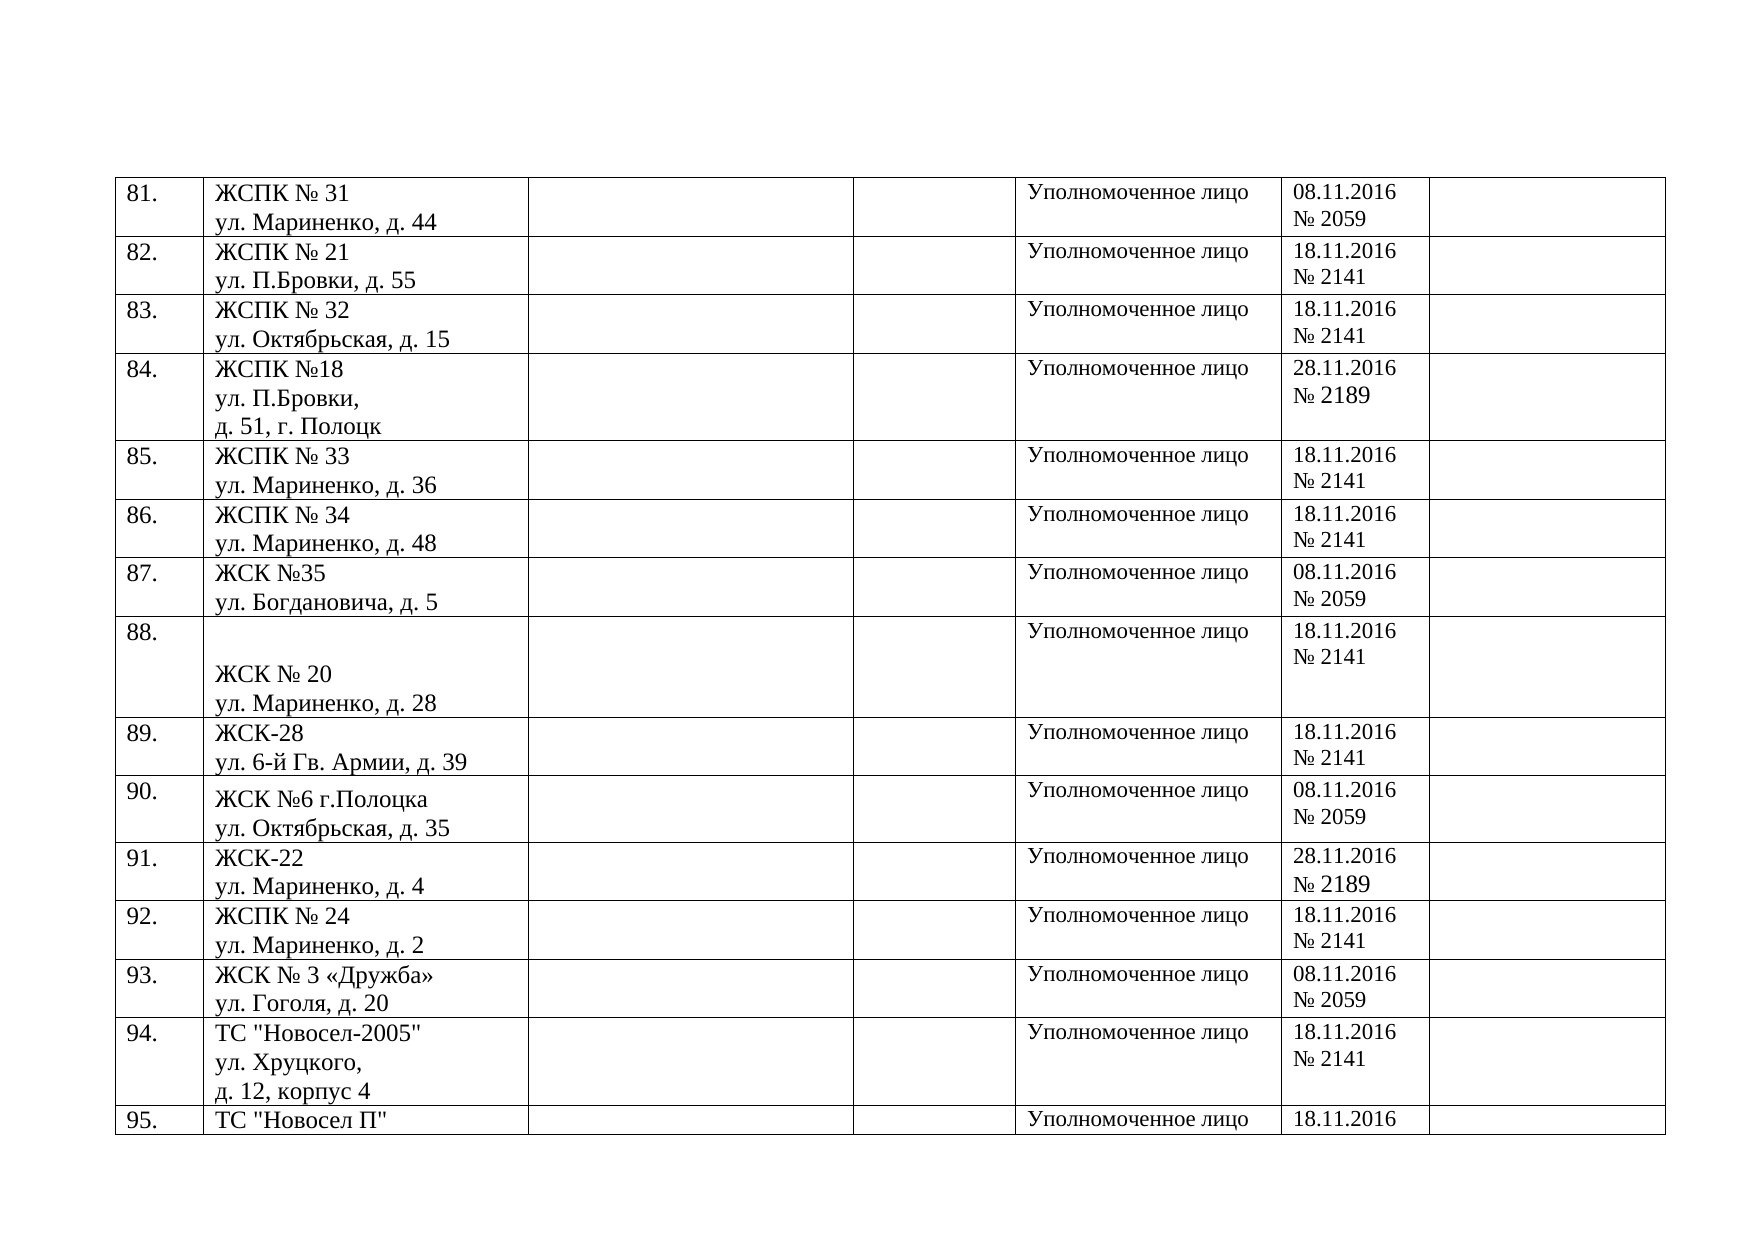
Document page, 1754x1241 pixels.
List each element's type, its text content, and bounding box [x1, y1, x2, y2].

table_cell [1430, 718, 1665, 775]
table_cell [854, 441, 1015, 499]
table_cell ЖСК №6 г.Полоцка ул. Октябрьская, д. 35 [204, 776, 528, 842]
table_cell [1430, 558, 1665, 616]
table_cell [116, 178, 203, 236]
table_cell [1430, 1106, 1665, 1134]
table_cell 28.11.2016 № 2189 [1282, 843, 1429, 900]
table_cell [529, 1018, 853, 1104]
table_cell 18.11.2016 № 2141 [1282, 901, 1429, 959]
table_cell Уполномоченное лицо [1016, 295, 1281, 353]
table_cell [1430, 354, 1665, 440]
table_cell [529, 718, 853, 775]
table_cell [1430, 237, 1665, 294]
table_cell 18.11.2016 № 2141 [1282, 441, 1429, 499]
table_cell [529, 617, 853, 717]
table_cell [529, 178, 853, 236]
table_cell [854, 901, 1015, 959]
table_cell [529, 558, 853, 616]
table_cell [1430, 1018, 1665, 1104]
table_cell [854, 354, 1015, 440]
table_cell [854, 237, 1015, 294]
table_cell [116, 500, 203, 557]
table_cell ЖСПК № 24 ул. Мариненко, д. 2 [204, 901, 528, 959]
table_cell [116, 558, 203, 616]
table_cell 18.11.2016 № 2141 [1282, 295, 1429, 353]
table_cell ЖСПК № 33 ул. Мариненко, д. 36 [204, 441, 528, 499]
table_cell [1430, 901, 1665, 959]
table_cell ЖСПК № 31 ул. Мариненко, д. 44 [204, 178, 528, 236]
table_cell [116, 354, 203, 440]
table_cell Уполномоченное лицо [1016, 843, 1281, 900]
table_cell ЖСПК № 32 ул. Октябрьская, д. 15 [204, 295, 528, 353]
table_cell Уполномоченное лицо [1016, 178, 1281, 236]
table_cell [529, 295, 853, 353]
table_cell Уполномоченное лицо [1016, 960, 1281, 1017]
table_cell [116, 718, 203, 775]
table_cell [116, 1018, 203, 1104]
table_cell Уполномоченное лицо [1016, 718, 1281, 775]
table_cell [116, 901, 203, 959]
table_cell 08.11.2016 № 2059 [1282, 178, 1429, 236]
table_cell 18.11.2016 № 2141 [1282, 500, 1429, 557]
table_cell [116, 295, 203, 353]
table_cell ЖСК №35 ул. Богдановича, д. 5 [204, 558, 528, 616]
table_cell [1430, 500, 1665, 557]
table_cell 18.11.2016 № 2141 [1282, 1018, 1429, 1104]
table_cell [116, 1106, 203, 1134]
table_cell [204, 1106, 528, 1134]
table_cell ТС "Новосел-2005" ул. Хруцкого, д. 12, корпус 4 [204, 1018, 528, 1104]
table_cell [1430, 178, 1665, 236]
table_cell ЖСПК № 21 ул. П.Бровки, д. 55 [204, 237, 528, 294]
table_cell Уполномоченное лицо [1016, 901, 1281, 959]
table_cell Уполномоченное лицо [1016, 558, 1281, 616]
table_cell [1430, 617, 1665, 717]
table_cell 18.11.2016 № 2141 [1282, 237, 1429, 294]
table_cell 18.11.2016 № 2141 [1282, 1106, 1429, 1134]
table_cell [854, 558, 1015, 616]
table_cell 18.11.2016 № 2141 [1282, 617, 1429, 717]
table_cell Уполномоченное лицо [1016, 237, 1281, 294]
table_cell Уполномоченное лицо [1016, 1018, 1281, 1104]
table_cell [1430, 776, 1665, 842]
table_cell ЖСК № 3 «Дружба» ул. Гоголя, д. 20 [204, 960, 528, 1017]
table_cell Уполномоченное лицо [1016, 500, 1281, 557]
table_cell [854, 1018, 1015, 1104]
table_cell [529, 237, 853, 294]
table_cell [529, 776, 853, 842]
table_cell [116, 843, 203, 900]
table_cell [1430, 843, 1665, 900]
table_cell [529, 1106, 853, 1134]
table_cell ЖСПК №18 ул. П.Бровки, д. 51, г. Полоцк [204, 354, 528, 440]
table_cell [854, 718, 1015, 775]
table_cell [529, 843, 853, 900]
table_cell [1430, 441, 1665, 499]
table_cell 08.11.2016 № 2059 [1282, 776, 1429, 842]
table_cell ЖСК № 20 ул. Мариненко, д. 28 [204, 617, 528, 717]
table_cell [854, 1106, 1015, 1134]
table_cell [854, 178, 1015, 236]
table_cell [1430, 960, 1665, 1017]
table_cell [116, 960, 203, 1017]
table_cell ЖСК-28 ул. 6-й Гв. Армии, д. 39 [204, 718, 528, 775]
table_cell 18.11.2016 № 2141 [1282, 718, 1429, 775]
table_cell [116, 776, 203, 842]
table_cell [116, 617, 203, 717]
table_cell ЖСК-22 ул. Мариненко, д. 4 [204, 843, 528, 900]
table_cell Уполномоченное лицо [1016, 354, 1281, 440]
table_cell [529, 500, 853, 557]
table_cell 28.11.2016 № 2189 [1282, 354, 1429, 440]
table_cell [854, 843, 1015, 900]
table_cell [529, 354, 853, 440]
table_cell [116, 237, 203, 294]
table_cell Уполномоченное лицо [1016, 441, 1281, 499]
table_cell 08.11.2016 № 2059 [1282, 960, 1429, 1017]
table_cell [854, 960, 1015, 1017]
table_cell 08.11.2016 № 2059 [1282, 558, 1429, 616]
table_cell [854, 295, 1015, 353]
table_cell Уполномоченное лицо [1016, 1106, 1281, 1134]
table_cell Уполномоченное лицо [1016, 776, 1281, 842]
table_cell [854, 617, 1015, 717]
table_cell [854, 500, 1015, 557]
table_cell [116, 441, 203, 499]
table_cell [1430, 295, 1665, 353]
table_cell [529, 441, 853, 499]
table_cell ЖСПК № 34 ул. Мариненко, д. 48 [204, 500, 528, 557]
table_cell [529, 901, 853, 959]
table_cell Уполномоченное лицо [1016, 617, 1281, 717]
table_cell [529, 960, 853, 1017]
table_cell [854, 776, 1015, 842]
